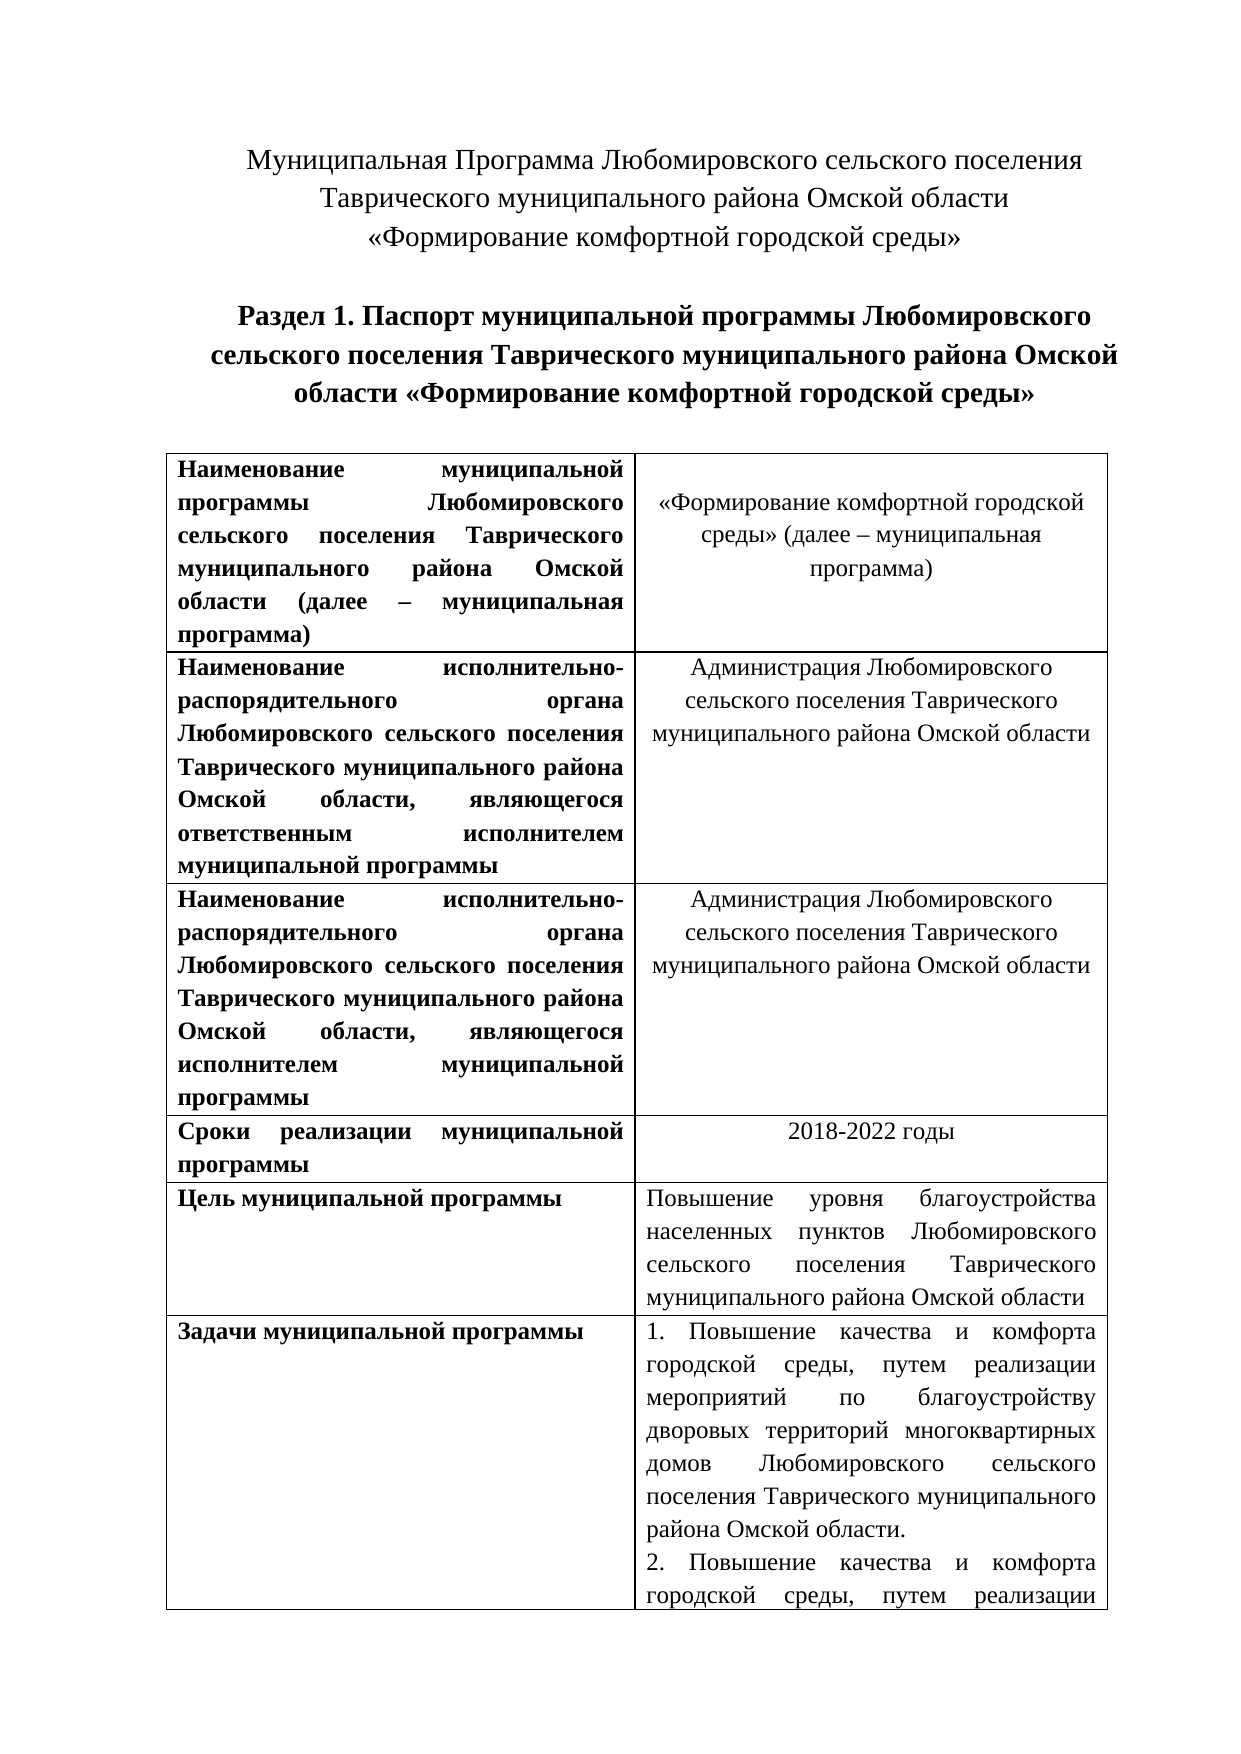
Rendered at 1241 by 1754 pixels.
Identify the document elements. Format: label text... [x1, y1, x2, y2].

table_cell Повышение уровня благоустройства населенных пунктов Любомировского сельского поселения Таврического муниципального района Омской области [636, 1183, 1107, 1315]
table_cell 2018-2022 годы [636, 1116, 1107, 1182]
table_header Наименование муниципальной программы Любомировского сельского поселения Таврического муниципального района Омской области (далее – муниципальная программа) [167, 454, 634, 651]
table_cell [167, 1316, 634, 1609]
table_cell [636, 1316, 1107, 1609]
text Раздел 1. Паспорт муниципальной программы Любомировского сельского поселения Таврического муниципального района Омской области «Формирование комфортной городской среды» [177, 298, 1152, 409]
table_header «Формирование комфортной городской среды» (далее – муниципальная программа) [636, 454, 1107, 651]
text Муниципальная Программа Любомировского сельского поселения Таврического муниципального района Омской области [177, 142, 1152, 214]
table_cell Администрация Любомировского сельского поселения Таврического муниципального района Омской области [636, 884, 1107, 1115]
table_cell Сроки реализации муниципальной программы [167, 1116, 634, 1182]
table_cell Наименование исполнительно-распорядительного органа Любомировского сельского поселения Таврического муниципального района Омской области, являющегося ответственным исполнителем муниципальной программы [167, 653, 634, 883]
table_cell Наименование исполнительно-распорядительного органа Любомировского сельского поселения Таврического муниципального района Омской области, являющегося исполнителем муниципальной программы [167, 884, 634, 1115]
table_cell Цель муниципальной программы [167, 1183, 634, 1315]
text «Формирование комфортной городской среды» [177, 219, 1152, 253]
table_cell Администрация Любомировского сельского поселения Таврического муниципального района Омской области [636, 653, 1107, 883]
